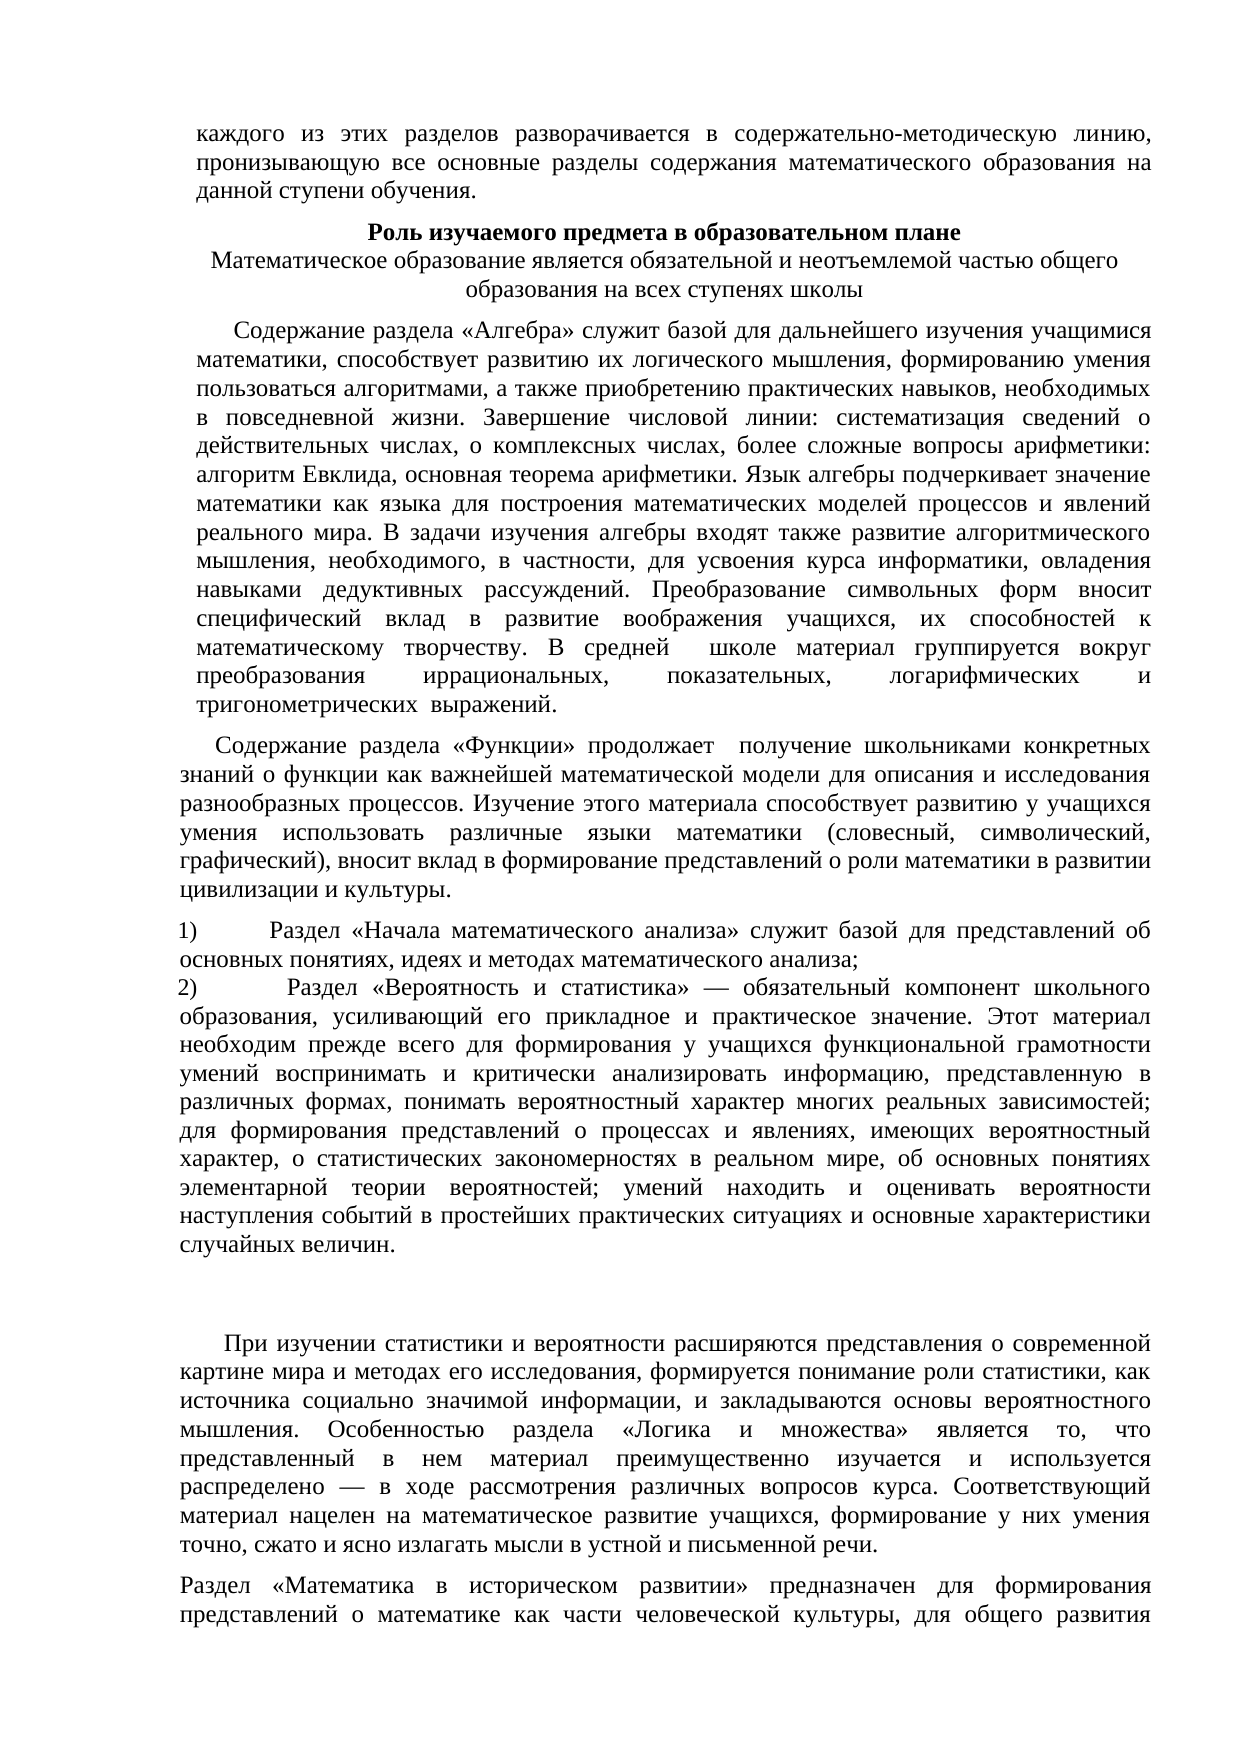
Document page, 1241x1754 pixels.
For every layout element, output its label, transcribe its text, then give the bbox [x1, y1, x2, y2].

text Роль изучаемого предмета в образовательном плане [177, 217, 1152, 246]
text Математическое образование является обязательной и неотъемлемой частью общего образования на всех ступенях школы [177, 246, 1152, 303]
list Раздел «Вероятность и статистика» — обязательный компонент школьного образования, усиливающий его прикладное и практическое значение. Этот материал необходим прежде всего для формирования у учащихся функциональной грамотности умений воспринимать и критически анализировать информацию, представленную в различных формах, понимать вероятностный характер многих реальных зависимостей; для формирования представлений о процессах и явлениях, имеющих вероятностный характер, о статистических закономерностях в реальном мире, об основных понятиях элементарной теории вероятностей; умений находить и оценивать вероятности наступления событий в простейших практических ситуациях и основные характеристики случайных величин. [177, 973, 1152, 1258]
list Раздел «Начала математического анализа» служит базой для представлений об основных понятиях, идеях и методах математического анализа; [177, 916, 1152, 973]
text Содержание раздела «Алгебра» служит базой для дальнейшего изучения учащимися математики, способствует развитию их логического мышления, формированию умения пользоваться алгоритмами, а также приобретению практических навыков, необходимых в повседневной жизни. Завершение числовой линии: систематизация сведений о действительных числах, о комплексных числах, более сложные вопросы арифметики: алгоритм Евклида, основная теорема арифметики. Язык алгебры подчеркивает значение математики как языка для построения математических моделей процессов и явлений реального мира. В задачи изучения алгебры входят также развитие алгоритмического мышления, необходимого, в частности, для усвоения курса информатики, овладения навыками дедуктивных рассуждений. Преобразование символьных форм вносит специфический вклад в развитие воображения учащихся, их способностей к математическому творчеству. В средней школе материал группируется вокруг преобразования иррациональных, показательных, логарифмических и тригонометрических выражений. [196, 316, 1152, 718]
text При изучении статистики и вероятности расширяются представления о современной картине мира и методах его исследования, формируется понимание роли статистики, как источника социально значимой информации, и закладываются основы вероятностного мышления. Особенностью раздела «Логика и множества» является то, что представленный в нем материал преимущественно изучается и используется распределено — в ходе рассмотрения различных вопросов курса. Соответствующий материал нацелен на математическое развитие учащихся, формирование у них умения точно, сжато и ясно излагать мысли в устной и письменной речи. [179, 1328, 1152, 1558]
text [179, 1570, 1152, 1628]
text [196, 118, 1152, 204]
text Содержание раздела «Функции» продолжает получение школьниками конкретных знаний о функции как важнейшей математической модели для описания и исследования разнообразных процессов. Изучение этого материала способствует развитию у учащихся умения использовать различные языки математики (словесный, символический, графический), вносит вклад в формирование представлений о роли математики в развитии цивилизации и культуры. [179, 731, 1152, 903]
